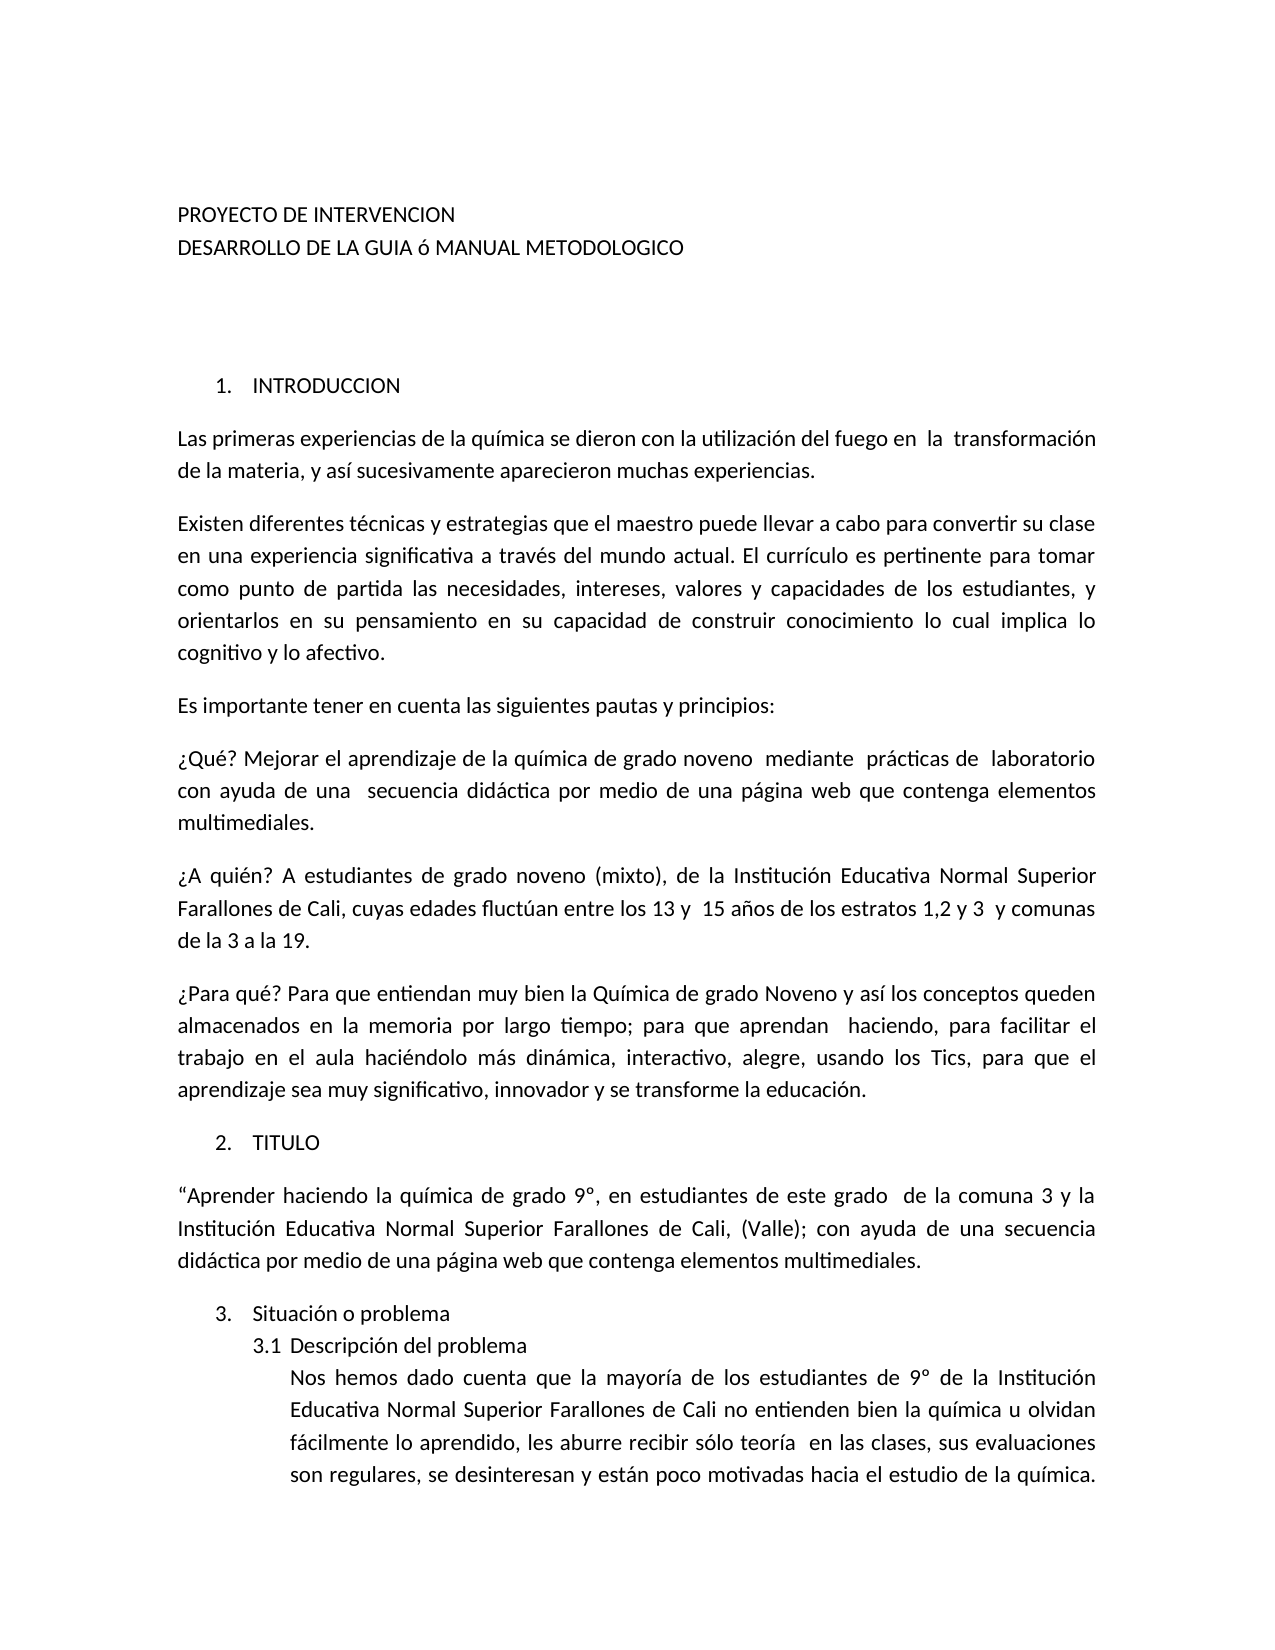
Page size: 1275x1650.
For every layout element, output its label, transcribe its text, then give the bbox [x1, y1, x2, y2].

text ¿A quién? A estudiantes de grado noveno (mixto), de la Institución Educativa Normal Superior Farallones de Cali, cuyas edades fluctúan entre los 13 y 15 años de los estratos 1,2 y 3 y comunas de la 3 a la 19. [177, 861, 1098, 954]
list INTRODUCCION [215, 371, 1098, 399]
text ¿Para qué? Para que entiendan muy bien la Química de grado Noveno y así los conceptos queden almacenados en la memoria por largo tiempo; para que aprendan haciendo, para facilitar el trabajo en el aula haciéndolo más dinámica, interactivo, alegre, usando los Tics, para que el aprendizaje sea muy significativo, innovador y se transforme la educación. [177, 979, 1098, 1103]
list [290, 1363, 1098, 1488]
list Descripción del problema [252, 1331, 1098, 1359]
text “Aprender haciendo la química de grado 9º, en estudiantes de este grado de la comuna 3 y la Institución Educativa Normal Superior Farallones de Cali, (Valle); con ayuda de una secuencia didáctica por medio de una página web que contenga elementos multimediales. [177, 1181, 1098, 1274]
text Existen diferentes técnicas y estrategias que el maestro puede llevar a cabo para convertir su clase en una experiencia significativa a través del mundo actual. El currículo es pertinente para tomar como punto de partida las necesidades, intereses, valores y capacidades de los estudiantes, y orientarlos en su pensamiento en su capacidad de construir conocimiento lo cual implica lo cognitivo y lo afectivo. [177, 509, 1098, 666]
list Situación o problema [215, 1299, 1098, 1327]
text ¿Qué? Mejorar el aprendizaje de la química de grado noveno mediante prácticas de laboratorio con ayuda de una secuencia didáctica por medio de una página web que contenga elementos multimediales. [177, 744, 1098, 836]
text DESARROLLO DE LA GUIA ó MANUAL METODOLOGICO [177, 233, 1098, 261]
text Las primeras experiencias de la química se dieron con la utilización del fuego en la transformación de la materia, y así sucesivamente aparecieron muchas experiencias. [177, 424, 1098, 484]
text PROYECTO DE INTERVENCION [177, 201, 1098, 229]
text Es importante tener en cuenta las siguientes pautas y principios: [177, 691, 1098, 719]
list TITULO [215, 1128, 1098, 1156]
